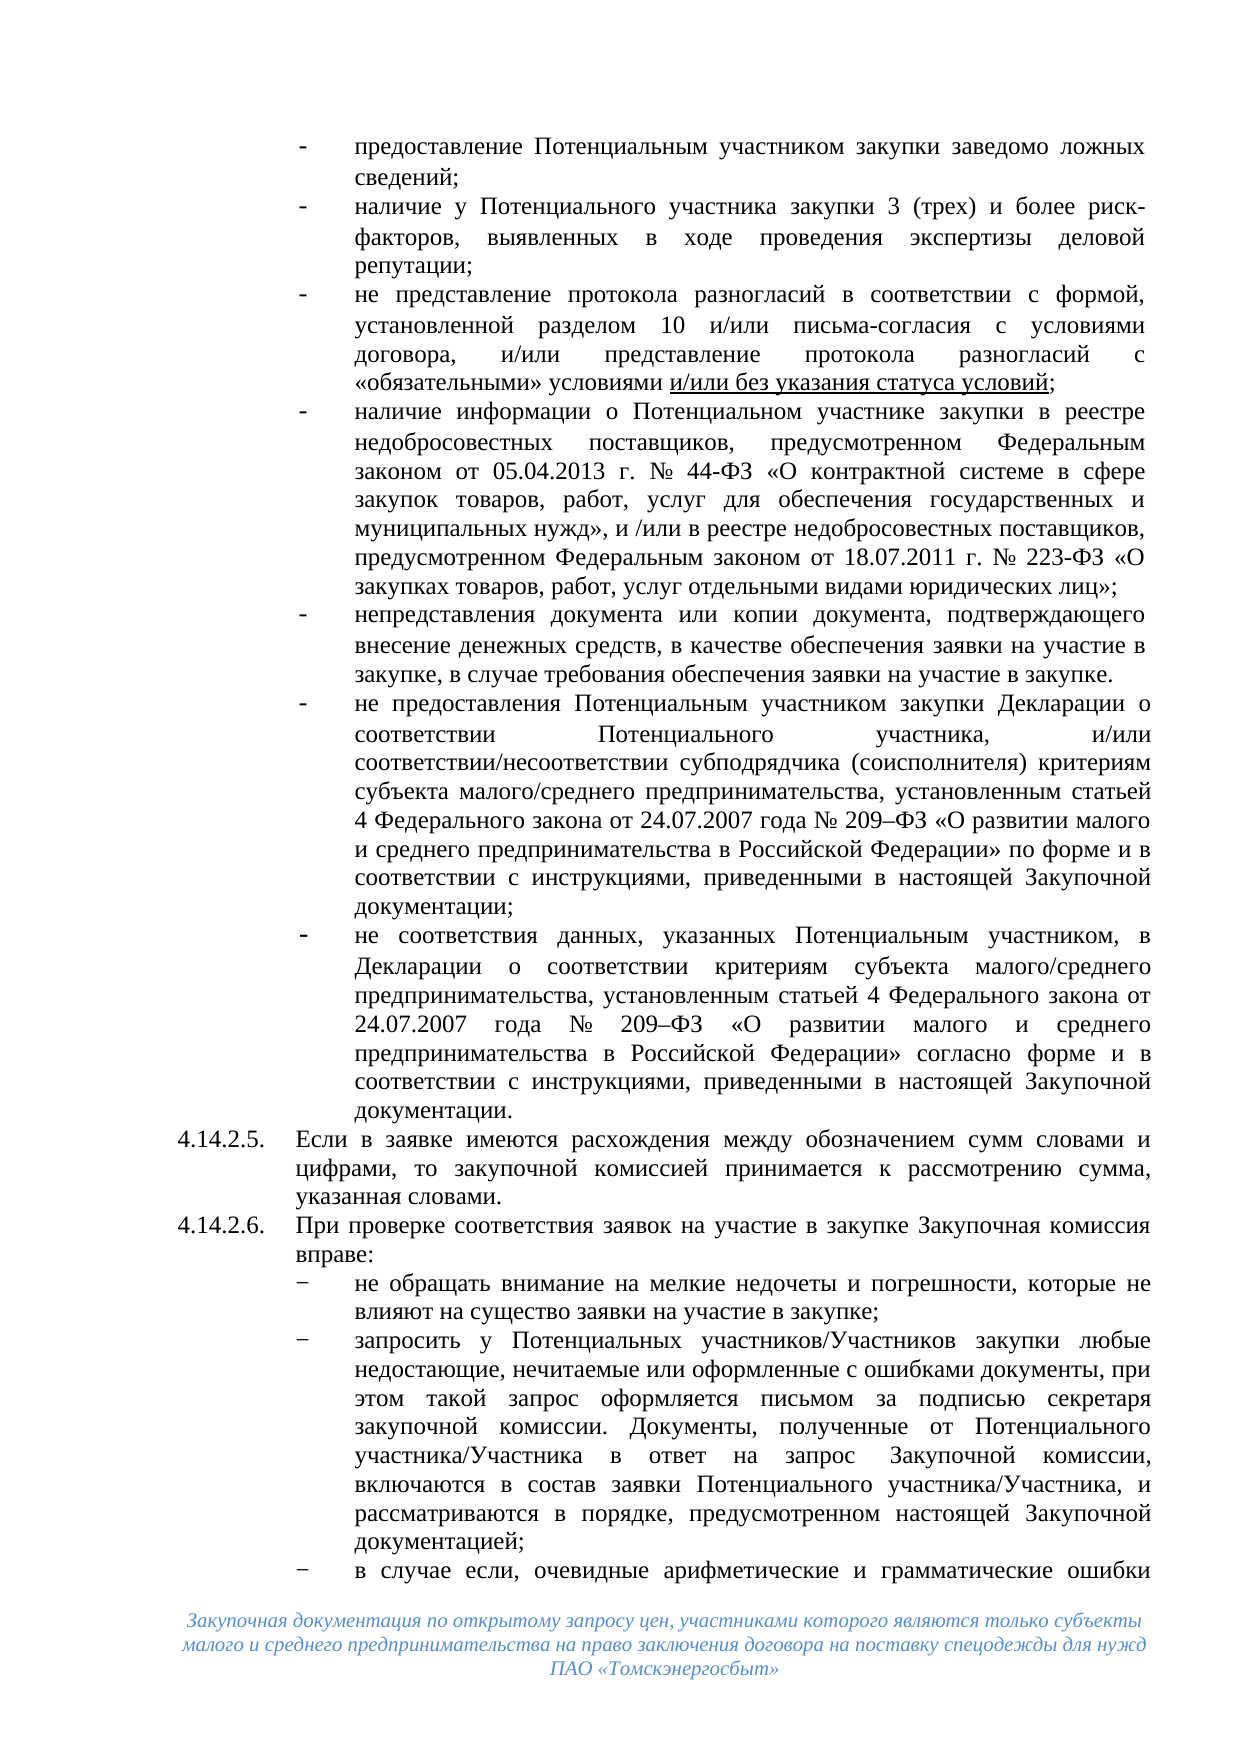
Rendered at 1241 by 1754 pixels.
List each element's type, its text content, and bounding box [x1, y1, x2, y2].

list Если в заявке имеются расхождения между обозначением сумм словами и цифрами, то закупочной комиссией принимается к рассмотрению сумма, указанная словами. [177, 1124, 1152, 1210]
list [295, 1555, 1152, 1584]
list наличие у Потенциального участника закупки 3 (трех) и более риск-факторов, выявленных в ходе проведения экспертизы деловой репутации; [295, 191, 1146, 279]
list При проверке соответствия заявок на участие в закупке Закупочная комиссия вправе: [177, 1210, 1152, 1268]
list не предоставления Потенциальным участником закупки Декларации о соответствии Потенциального участника, и/или соответствии/несоответствии субподрядчика (соисполнителя) критериям субъекта малого/среднего предпринимательства, установленным статьей 4 Федерального закона от 24.07.2007 года № 209–ФЗ «О развитии малого и среднего предпринимательства в Российской Федерации» по форме и в соответствии с инструкциями, приведенными в настоящей Закупочной документации; [295, 688, 1152, 920]
list не представление протокола разногласий в соответствии с формой, установленной разделом 10 и/или письма-согласия с условиями договора, и/или представление протокола разногласий с «обязательными» условиями и/или без указания статуса условий; [295, 279, 1146, 396]
list не обращать внимание на мелкие недочеты и погрешности, которые не влияют на существо заявки на участие в закупке; [295, 1268, 1152, 1325]
list предоставление Потенциальным участником закупки заведомо ложных сведений; [295, 131, 1146, 191]
list запросить у Потенциальных участников/Участников закупки любые недостающие, нечитаемые или оформленные с ошибками документы, при этом такой запрос оформляется письмом за подписью секретаря закупочной комиссии. Документы, полученные от Потенциального участника/Участника в ответ на запрос Закупочной комиссии, включаются в состав заявки Потенциального участника/Участника, и рассматриваются в порядке, предусмотренном настоящей Закупочной документацией; [295, 1325, 1152, 1555]
list наличие информации о Потенциальном участнике закупки в реестре недобросовестных поставщиков, предусмотренном Федеральным законом от 05.04.2013 г. № 44-ФЗ «О контрактной системе в сфере закупок товаров, работ, услуг для обеспечения государственных и муниципальных нужд», и /или в реестре недобросовестных поставщиков, предусмотренном Федеральным законом от 18.07.2011 г. № 223-ФЗ «О закупках товаров, работ, услуг отдельными видами юридических лиц»; [295, 396, 1146, 599]
list непредставления документа или копии документа, подтверждающего внесение денежных средств, в качестве обеспечения заявки на участие в закупке, в случае требования обеспечения заявки на участие в закупке. [295, 599, 1146, 688]
list не соответствия данных, указанных Потенциальным участником, в Декларации о соответствии критериям субъекта малого/среднего предпринимательства, установленным статьей 4 Федерального закона от 24.07.2007 года № 209–ФЗ «О развитии малого и среднего предпринимательства в Российской Федерации» согласно форме и в соответствии с инструкциями, приведенными в настоящей Закупочной документации. [295, 920, 1152, 1124]
